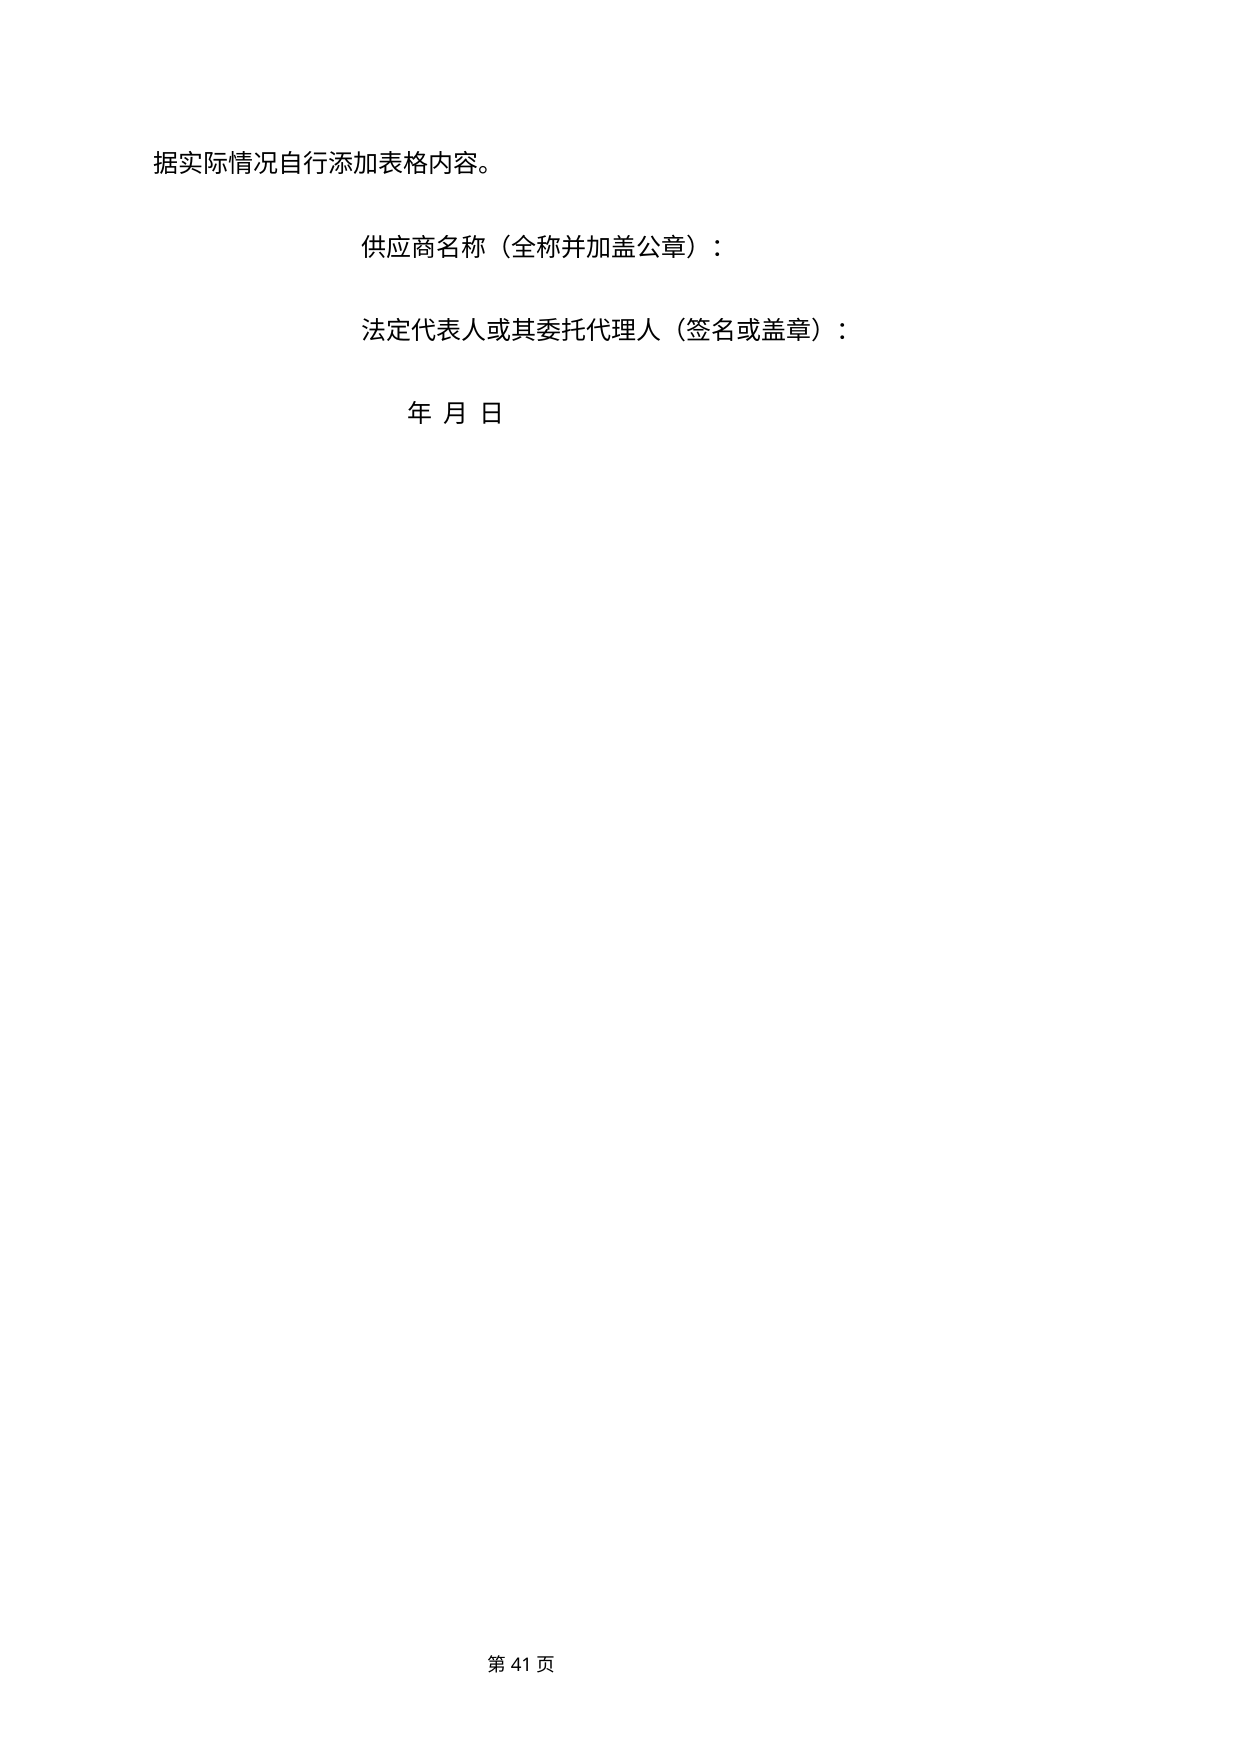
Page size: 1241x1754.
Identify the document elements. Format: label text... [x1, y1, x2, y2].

text 注：供应商可根据实际情况自行添加表格内容。 [153, 129, 1122, 194]
text 供应商名称（全称并加盖公章）： [153, 213, 1122, 278]
text 年 月 日 [153, 379, 1122, 444]
text 法定代表人或其委托代理人（签名或盖章）： [153, 296, 1122, 361]
